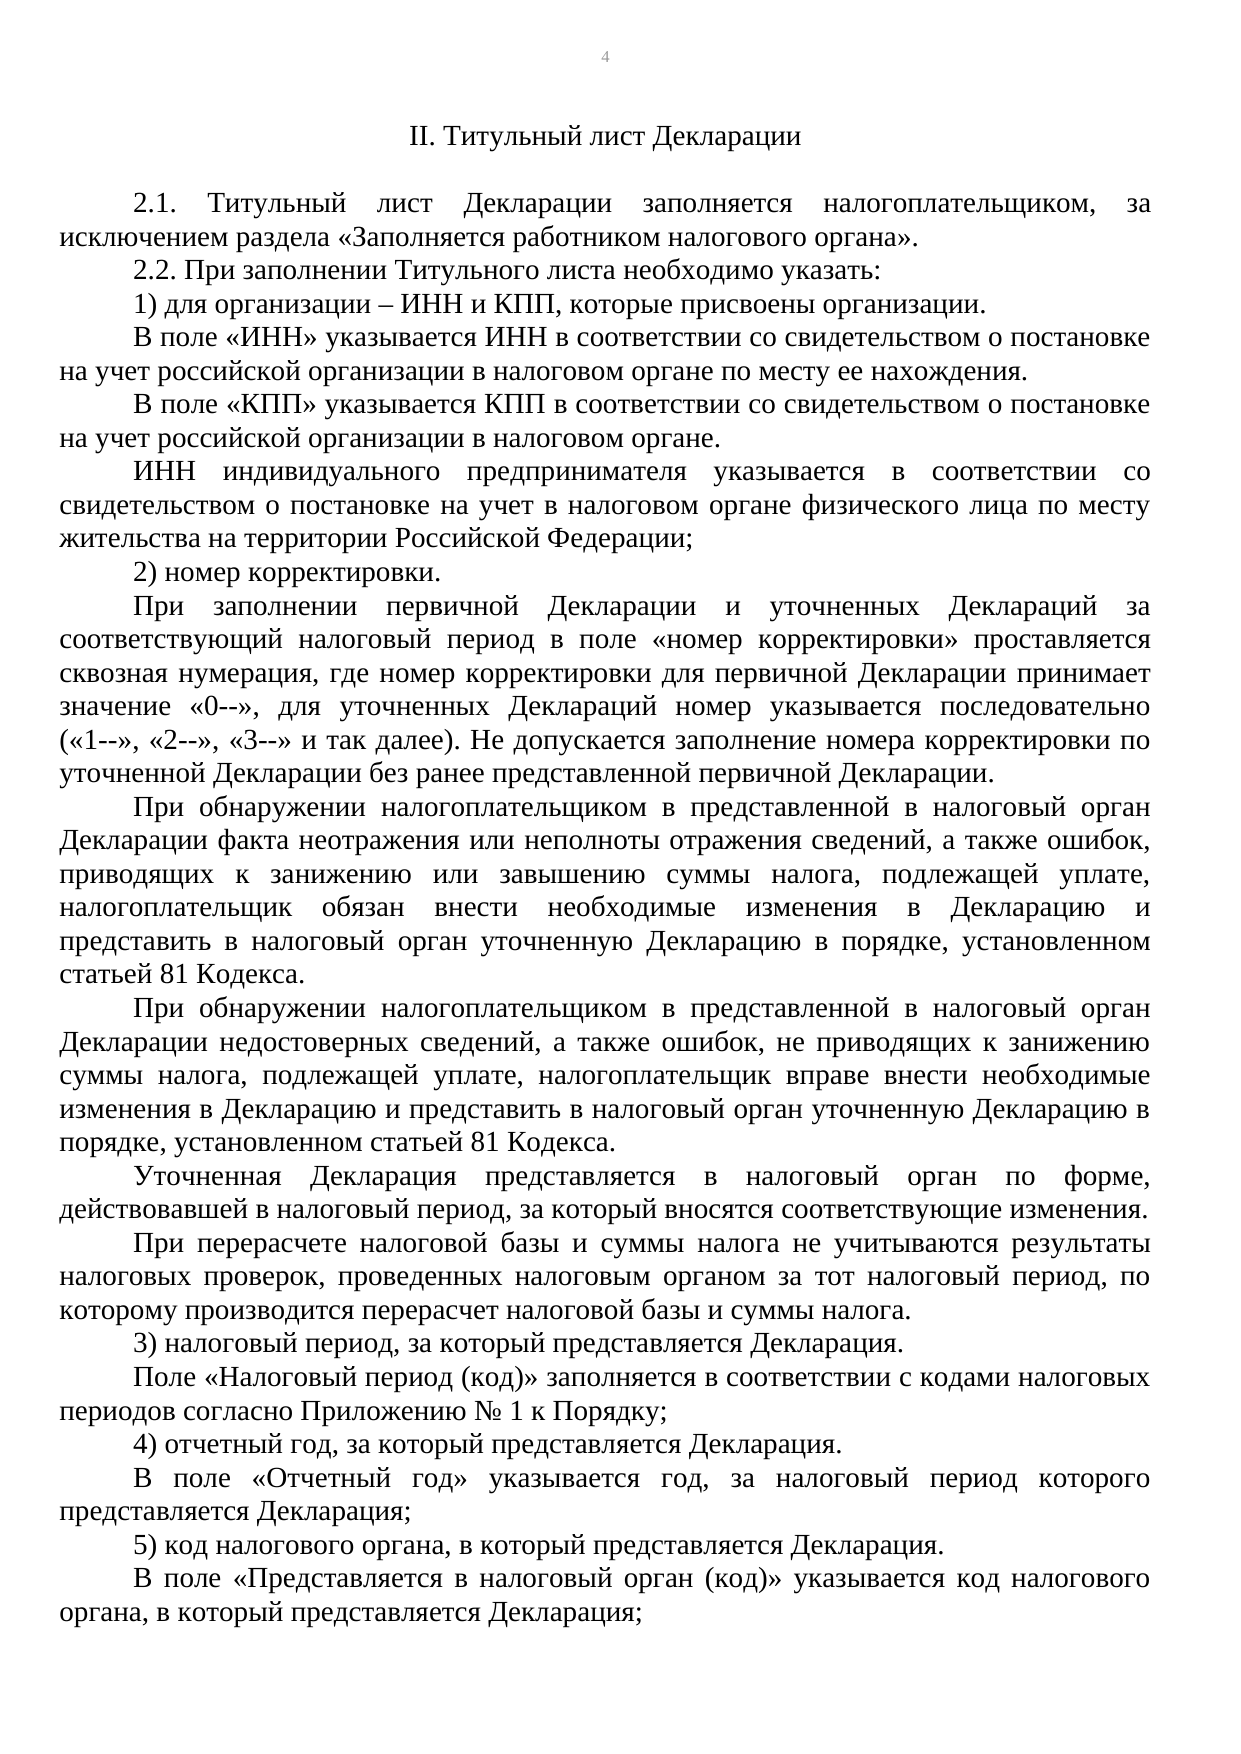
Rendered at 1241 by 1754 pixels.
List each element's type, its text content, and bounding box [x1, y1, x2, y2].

text 4) отчетный год, за который представляется Декларация. [59, 1426, 1152, 1460]
text 2.1. Титульный лист Декларации заполняется налогоплательщиком, за исключением раздела «Заполняется работником налогового органа». [59, 185, 1152, 252]
text При обнаружении налогоплательщиком в представленной в налоговый орган Декларации недостоверных сведений, а также ошибок, не приводящих к занижению суммы налога, подлежащей уплате, налогоплательщик вправе внести необходимые изменения в Декларацию и представить в налоговый орган уточненную Декларацию в порядке, установленном статьей 81 Кодекса. [59, 990, 1152, 1158]
text В поле «Отчетный год» указывается год, за налоговый период которого представляется Декларация; [59, 1460, 1152, 1527]
text 3) налоговый период, за который представляется Декларация. [59, 1326, 1152, 1359]
text 5) код налогового органа, в который представляется Декларация. [59, 1527, 1152, 1560]
text В поле «КПП» указывается КПП в соответствии со свидетельством о постановке на учет российской организации в налоговом органе. [59, 386, 1152, 453]
text 1) для организации – ИНН и КПП, которые присвоены организации. [59, 286, 1152, 319]
text Уточненная Декларация представляется в налоговый орган по форме, действовавшей в налоговый период, за который вносятся соответствующие изменения. [59, 1158, 1152, 1225]
text В поле «ИНН» указывается ИНН в соответствии со свидетельством о постановке на учет российской организации в налоговом органе по месту ее нахождения. [59, 319, 1152, 386]
text При перерасчете налоговой базы и суммы налога не учитываются результаты налоговых проверок, проведенных налоговым органом за тот налоговый период, по которому производится перерасчет налоговой базы и суммы налога. [59, 1225, 1152, 1326]
text Поле «Налоговый период (код)» заполняется в соответствии с кодами налоговых периодов согласно Приложению № 1 к Порядку; [59, 1359, 1152, 1426]
text В поле «Представляется в налоговый орган (код)» указывается код налогового органа, в который представляется Декларация; [59, 1560, 1152, 1627]
text II. Титульный лист Декларации [59, 118, 1152, 152]
text При обнаружении налогоплательщиком в представленной в налоговый орган Декларации факта неотражения или неполноты отражения сведений, а также ошибок, приводящих к занижению или завышению суммы налога, подлежащей уплате, налогоплательщик обязан внести необходимые изменения в Декларацию и представить в налоговый орган уточненную Декларацию в порядке, установленном статьей 81 Кодекса. [59, 789, 1152, 990]
text При заполнении первичной Декларации и уточненных Деклараций за соответствующий налоговый период в поле «номер корректировки» проставляется сквозная нумерация, где номер корректировки для первичной Декларации принимает значение «0--», для уточненных Деклараций номер указывается последовательно («1--», «2--», «3--» и так далее). Не допускается заполнение номера корректировки по уточненной Декларации без ранее представленной первичной Декларации. [59, 588, 1152, 789]
text 2.2. При заполнении Титульного листа необходимо указать: [59, 252, 1152, 286]
text ИНН индивидуального предпринимателя указывается в соответствии со свидетельством о постановке на учет в налоговом органе физического лица по месту жительства на территории Российской Федерации; [59, 453, 1152, 554]
text 2) номер корректировки. [59, 554, 1152, 588]
